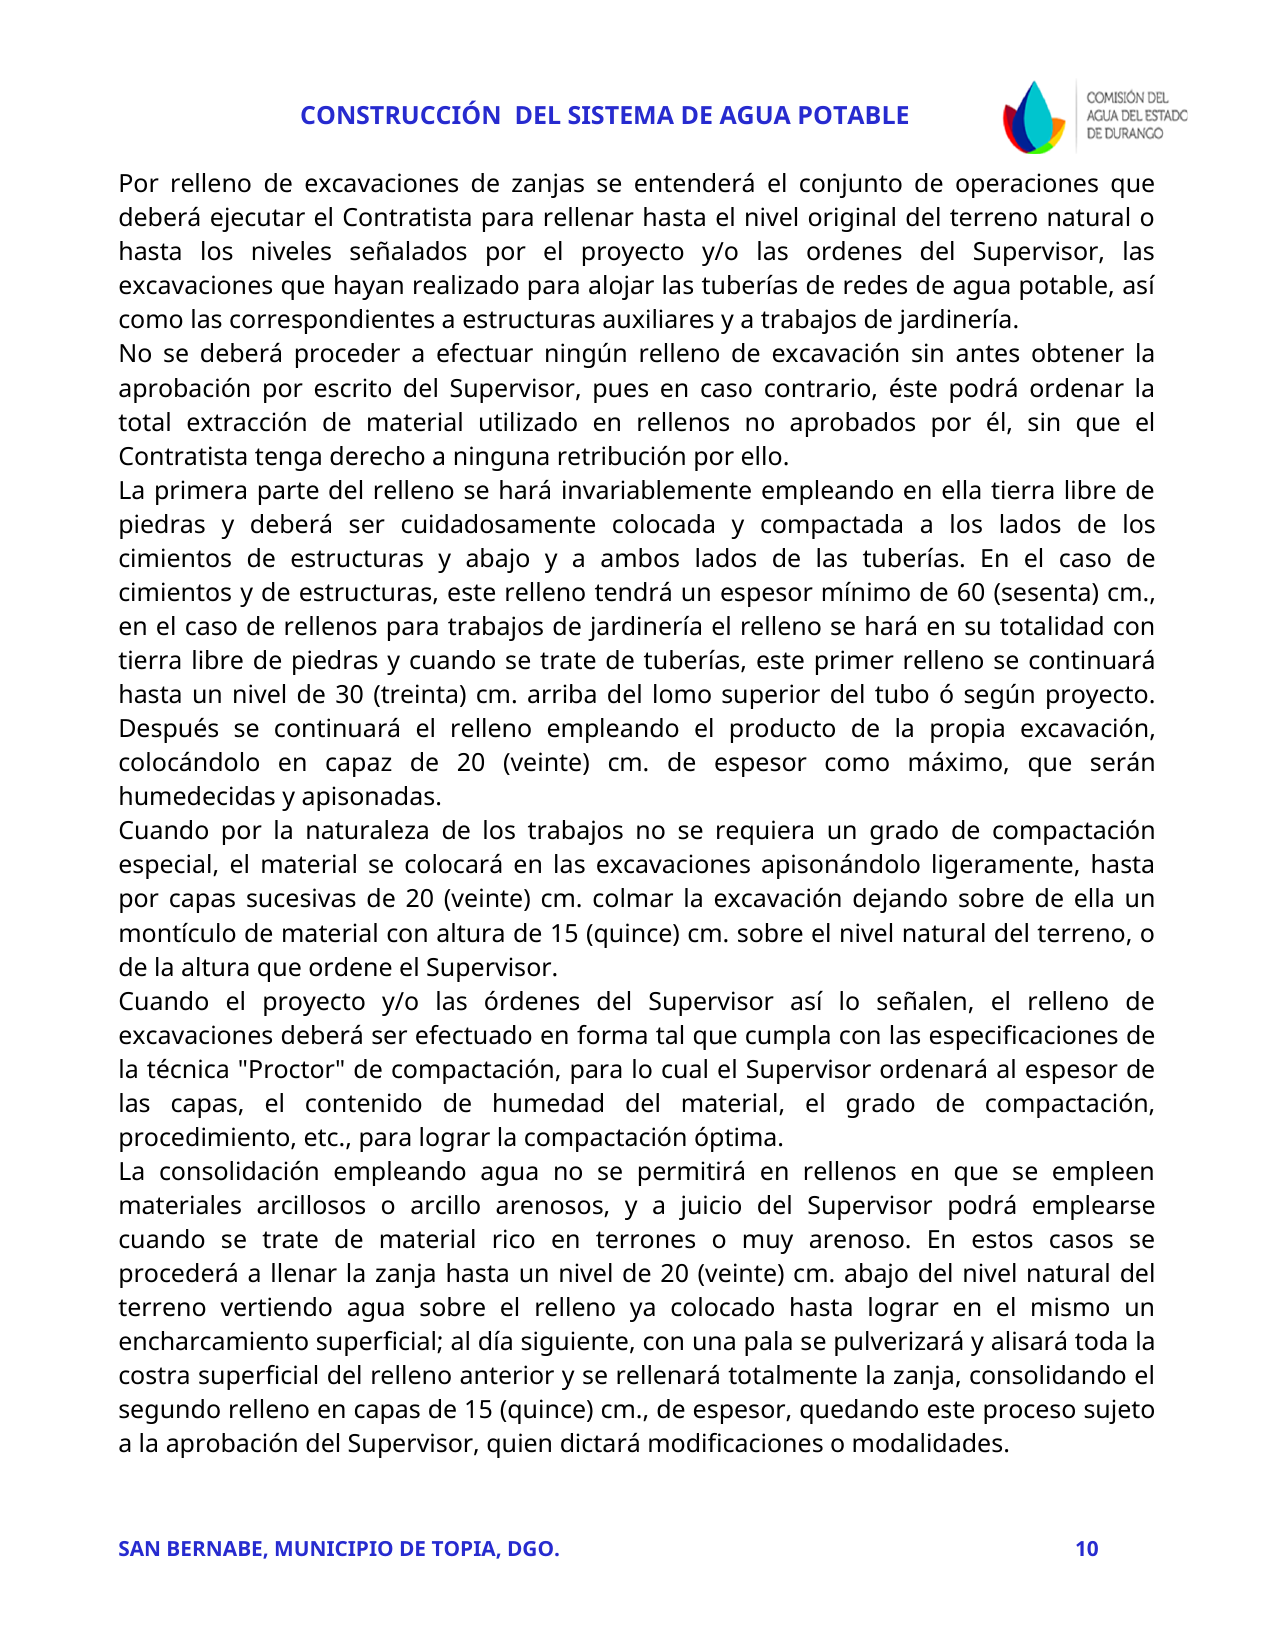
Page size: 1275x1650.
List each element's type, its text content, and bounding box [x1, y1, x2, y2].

text Cuando el proyecto y/o las órdenes del Supervisor así lo señalen, el relleno de excavaciones deberá ser efectuado en forma tal que cumpla con las especificaciones de la técnica "Proctor" de compactación, para lo cual el Supervisor ordenará al espesor de las capas, el contenido de humedad del material, el grado de compactación, procedimiento, etc., para lograr la compactación óptima. [118, 983, 1157, 1154]
text La consolidación empleando agua no se permitirá en rellenos en que se empleen materiales arcillosos o arcillo arenosos, y a juicio del Supervisor podrá emplearse cuando se trate de material rico en terrones o muy arenoso. En estos casos se procederá a llenar la zanja hasta un nivel de 20 (veinte) cm. abajo del nivel natural del terreno vertiendo agua sobre el relleno ya colocado hasta lograr en el mismo un encharcamiento superficial; al día siguiente, con una pala se pulverizará y alisará toda la costra superficial del relleno anterior y se rellenará totalmente la zanja, consolidando el segundo relleno en capas de 15 (quince) cm., de espesor, quedando este proceso sujeto a la aprobación del Supervisor, quien dictará modificaciones o modalidades. [118, 1154, 1157, 1460]
text Cuando por la naturaleza de los trabajos no se requiera un grado de compactación especial, el material se colocará en las excavaciones apisonándolo ligeramente, hasta por capas sucesivas de 20 (veinte) cm. colmar la excavación dejando sobre de ella un montículo de material con altura de 15 (quince) cm. sobre el nivel natural del terreno, o de la altura que ordene el Supervisor. [118, 813, 1157, 983]
picture [1000, 78, 1191, 157]
text No se deberá proceder a efectuar ningún relleno de excavación sin antes obtener la aprobación por escrito del Supervisor, pues en caso contrario, éste podrá ordenar la total extracción de material utilizado en rellenos no aprobados por él, sin que el Contratista tenga derecho a ninguna retribución por ello. [118, 336, 1157, 472]
text Por relleno de excavaciones de zanjas se entenderá el conjunto de operaciones que deberá ejecutar el Contratista para rellenar hasta el nivel original del terreno natural o hasta los niveles señalados por el proyecto y/o las ordenes del Supervisor, las excavaciones que hayan realizado para alojar las tuberías de redes de agua potable, así como las correspondientes a estructuras auxiliares y a trabajos de jardinería. [118, 166, 1157, 336]
text La primera parte del relleno se hará invariablemente empleando en ella tierra libre de piedras y deberá ser cuidadosamente colocada y compactada a los lados de los cimientos de estructuras y abajo y a ambos lados de las tuberías. En el caso de cimientos y de estructuras, este relleno tendrá un espesor mínimo de 60 (sesenta) cm., en el caso de rellenos para trabajos de jardinería el relleno se hará en su totalidad con tierra libre de piedras y cuando se trate de tuberías, este primer relleno se continuará hasta un nivel de 30 (treinta) cm. arriba del lomo superior del tubo ó según proyecto. Después se continuará el relleno empleando el producto de la propia excavación, colocándolo en capaz de 20 (veinte) cm. de espesor como máximo, que serán humedecidas y apisonadas. [118, 472, 1157, 813]
